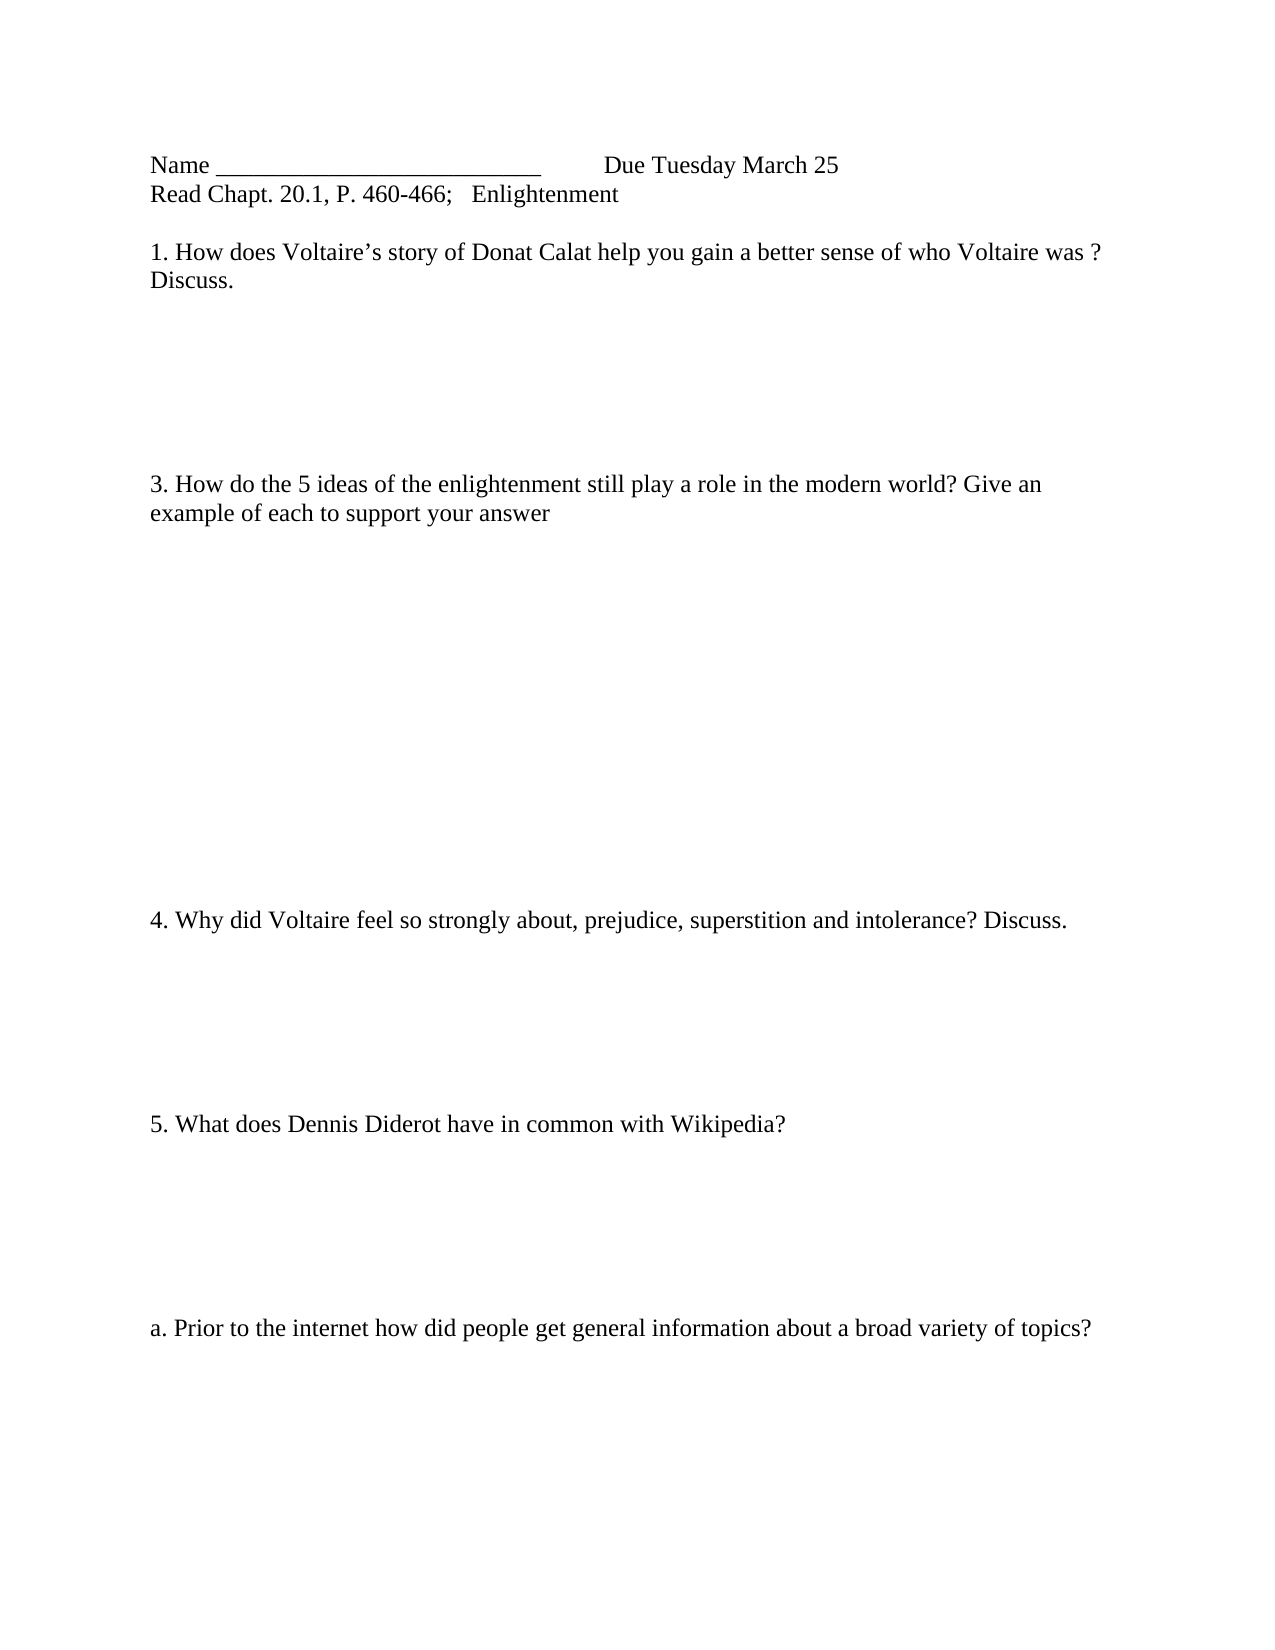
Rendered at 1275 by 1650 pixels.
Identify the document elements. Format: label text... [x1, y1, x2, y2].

text a. Prior to the internet how did people get general information about a broad variety of topics? [150, 1313, 1125, 1342]
text 3. How do the 5 ideas of the enlightenment still play a role in the modern world? Give an example of each to support your answer [150, 469, 1125, 527]
text Read Chapt. 20.1, P. 460-466; Enlightenment [150, 179, 1125, 207]
text 5. What does Dennis Diderot have in common with Wikipedia? [150, 1109, 1125, 1138]
text 4. Why did Voltaire feel so strongly about, prejudice, superstition and intolerance? Discuss. [150, 905, 1125, 934]
text 1. How does Voltaire’s story of Donat Calat help you gain a better sense of who Voltaire was ? Discuss. [150, 237, 1125, 294]
text Name __________________________ Due Tuesday March 25 [150, 150, 1125, 179]
